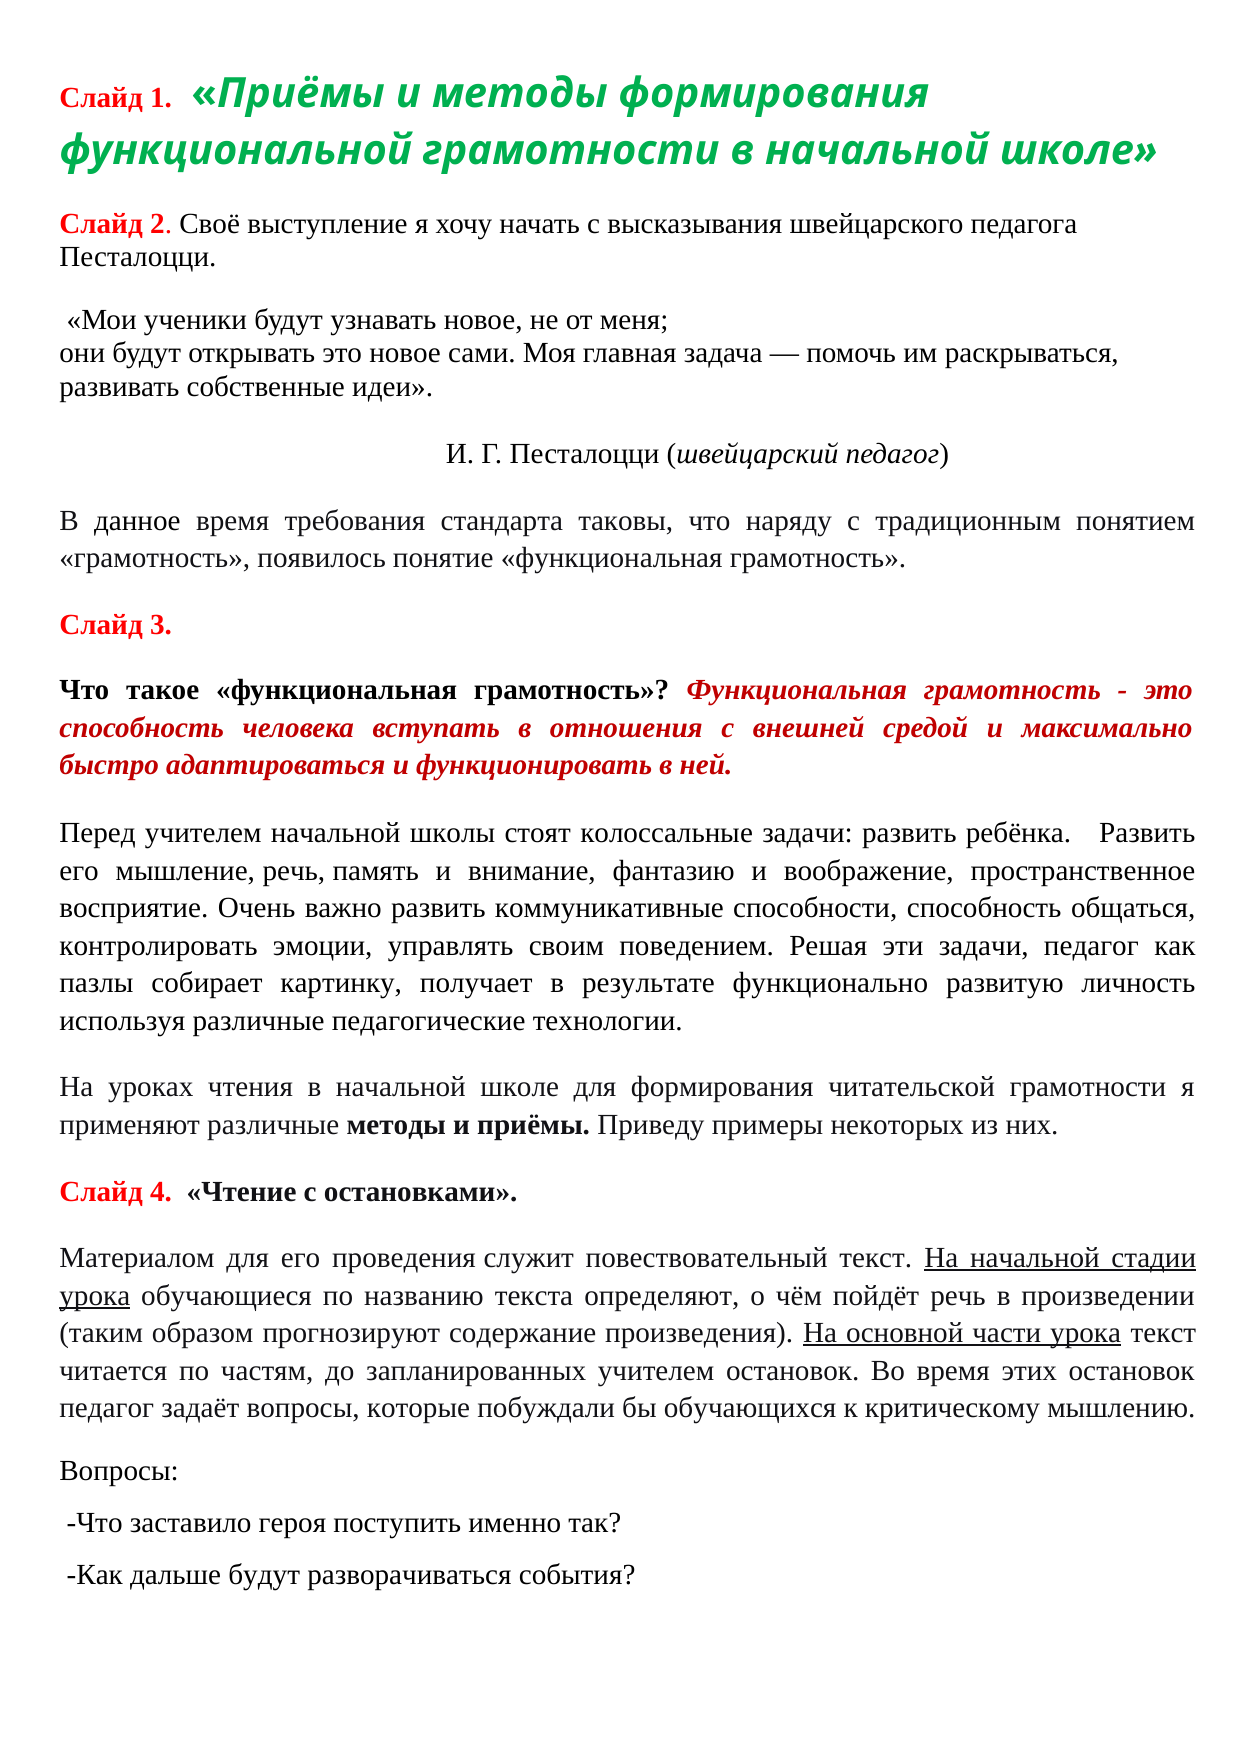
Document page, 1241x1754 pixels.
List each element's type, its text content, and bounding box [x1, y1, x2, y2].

text -Как дальше будут разворачиваться события? [59, 1557, 1196, 1591]
text Что такое «функциональная грамотность»? Функциональная грамотность - это способность человека вступать в отношения с внешней средой и максимально быстро адаптироваться и функционировать в ней. [59, 670, 1196, 782]
text В данное время требования стандарта таковы, что наряду с традиционным понятием «грамотность», появилось понятие «функциональная грамотность». [59, 499, 1196, 574]
text Вопросы: [59, 1453, 1196, 1487]
text -Что заставило героя поступить именно так? [59, 1505, 1196, 1539]
text На уроках чтения в начальной школе для формирования читательской грамотности я применяют различные методы и приёмы. Приведу примеры некоторых из них. [59, 1066, 1196, 1141]
text Слайд 1. «Приёмы и методы формирования функциональной грамотности в начальной школе» [59, 63, 1196, 177]
text Перед учителем начальной школы стоят колоссальные задачи: развить ребёнка. Развить его мышление, речь, память и внимание, фантазию и воображение, пространственное восприятие. Очень важно развить коммуникативные способности, способность общаться, контролировать эмоции, управлять своим поведением. Решая эти задачи, педагог как пазлы собирает картинку, получает в результате функционально развитую личность используя различные педагогические технологии. [59, 811, 1196, 1036]
text «Мои ученики будут узнавать новое, не от меня; они будут открывать это новое сами. Моя главная задача — помочь им раскрываться, развивать собственные идеи». И. Г. Песталоцци (швейцарский педагог) [59, 302, 1196, 470]
text Слайд 4. «Чтение с остановками». [59, 1170, 1196, 1207]
text Слайд 3. [59, 603, 1196, 641]
text Слайд 2. Своё выступление я хочу начать с высказывания швейцарского педагога Песталоцци. [59, 206, 1196, 273]
text Материалом для его проведения служит повествовательный текст. На начальной стадии урока обучающиеся по названию текста определяют, о чём пойдёт речь в произведении (таким образом прогнозируют содержание произведения). На основной части урока текст читается по частям, до запланированных учителем остановок. Во время этих остановок педагог задаёт вопросы, которые побуждали бы обучающихся к критическому мышлению. [59, 1236, 1196, 1424]
